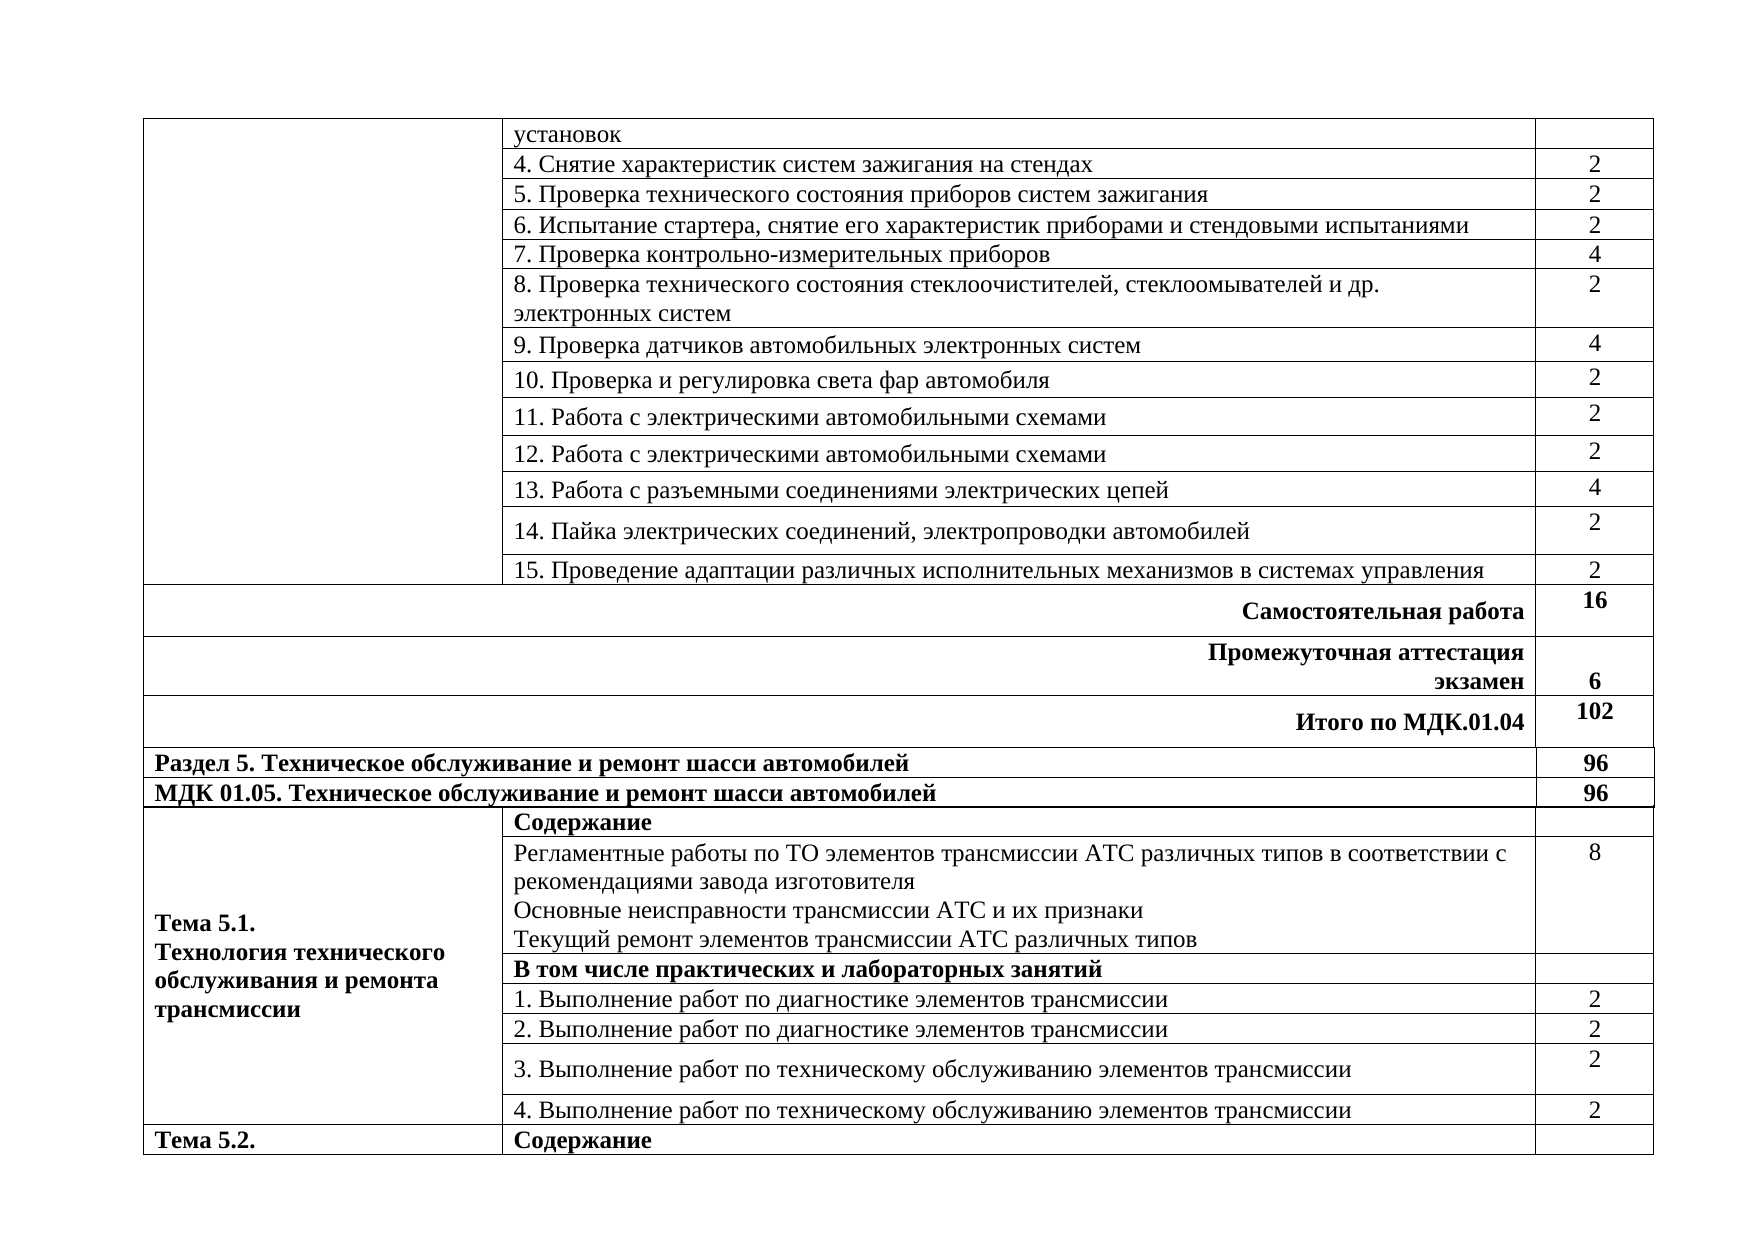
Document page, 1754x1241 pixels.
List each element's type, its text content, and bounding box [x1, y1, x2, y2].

table_cell 96 [1537, 778, 1654, 806]
table_cell 4. Выполнение работ по техническому обслуживанию элементов трансмиссии [503, 1095, 1535, 1124]
table_cell [1536, 1125, 1653, 1154]
table_cell 2 [1536, 119, 1653, 148]
table_cell 14. Пайка электрических соединений, электропроводки автомобилей [503, 507, 1535, 554]
table_cell Регламентные работы по ТО элементов трансмиссии АТС различных типов в соответствии с рекомендациями завода изготовителя Основные неисправности трансмиссии АТС и их признаки Текущий ремонт элементов трансмиссии АТС различных типов [503, 837, 1535, 953]
table_cell Содержание [503, 1125, 1535, 1154]
table_cell 13. Работа с разъемными соединениями электрических цепей [503, 472, 1535, 506]
table_cell 2 [1536, 436, 1653, 471]
table_cell 2 [1536, 1095, 1653, 1124]
table_cell 16 [1536, 585, 1653, 636]
table_cell 2 [1536, 210, 1653, 238]
table_cell 8. Проверка технического состояния стеклоочистителей, стеклоомывателей и др. электронных систем [503, 269, 1535, 327]
table_cell Тема 5.1. Технология технического обслуживания и ремонта трансмиссии [144, 808, 502, 1124]
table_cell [144, 1125, 502, 1154]
table_cell 2 [1536, 269, 1653, 327]
table_cell 2 [1536, 555, 1653, 584]
table_cell Раздел 5. Техническое обслуживание и ремонт шасси автомобилей [144, 748, 1536, 777]
table_cell 4. Снятие характеристик систем зажигания на стендах [503, 149, 1535, 178]
table_cell 2 [1536, 398, 1653, 435]
table_cell 2 [1536, 984, 1653, 1013]
table_cell 4 [1536, 472, 1653, 506]
table_cell 6. Испытание стартера, снятие его характеристик приборами и стендовыми испытаниями [503, 210, 1535, 238]
table_cell 2 [1536, 149, 1653, 178]
table_cell [1536, 808, 1653, 836]
table_cell 4 [1536, 240, 1653, 268]
table_cell 5. Проверка технического состояния приборов систем зажигания [503, 179, 1535, 209]
table_cell Самостоятельная работа [144, 585, 1535, 636]
table_cell Промежуточная аттестация экзамен [144, 637, 1535, 695]
table_cell 2 [1536, 1014, 1653, 1043]
table_cell МДК 01.05. Техническое обслуживание и ремонт шасси автомобилей [144, 778, 1536, 806]
table_cell 6 [1536, 637, 1653, 695]
table_cell 2 [1536, 1044, 1653, 1094]
table_cell 4 [1536, 328, 1653, 361]
table_cell 12. Работа с электрическими автомобильными схемами [503, 436, 1535, 471]
table_cell 8 [1536, 837, 1653, 953]
table_cell [1536, 954, 1653, 983]
table_cell Итого по МДК.01.04 [144, 696, 1535, 747]
table_cell В том числе практических и лабораторных занятий [503, 954, 1535, 983]
table_cell 9. Проверка датчиков автомобильных электронных систем [503, 328, 1535, 361]
table_cell 15. Проведение адаптации различных исполнительных механизмов в системах управления [503, 555, 1535, 584]
table_cell 2 [1536, 362, 1653, 397]
table_cell 11. Работа с электрическими автомобильными схемами [503, 398, 1535, 435]
table_cell 2 [1536, 179, 1653, 209]
table_cell 2 [1536, 507, 1653, 554]
table_cell 7. Проверка контрольно-измерительных приборов [503, 240, 1535, 268]
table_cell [503, 119, 1535, 148]
table_cell 10. Проверка и регулировка света фар автомобиля [503, 362, 1535, 397]
table_cell 1. Выполнение работ по диагностике элементов трансмиссии [503, 984, 1535, 1013]
table_cell Содержание [503, 808, 1535, 836]
table_cell 2. Выполнение работ по диагностике элементов трансмиссии [503, 1014, 1535, 1043]
table_cell 102 [1536, 696, 1653, 747]
table_cell 3. Выполнение работ по техническому обслуживанию элементов трансмиссии [503, 1044, 1535, 1094]
table_cell 96 [1537, 748, 1654, 777]
